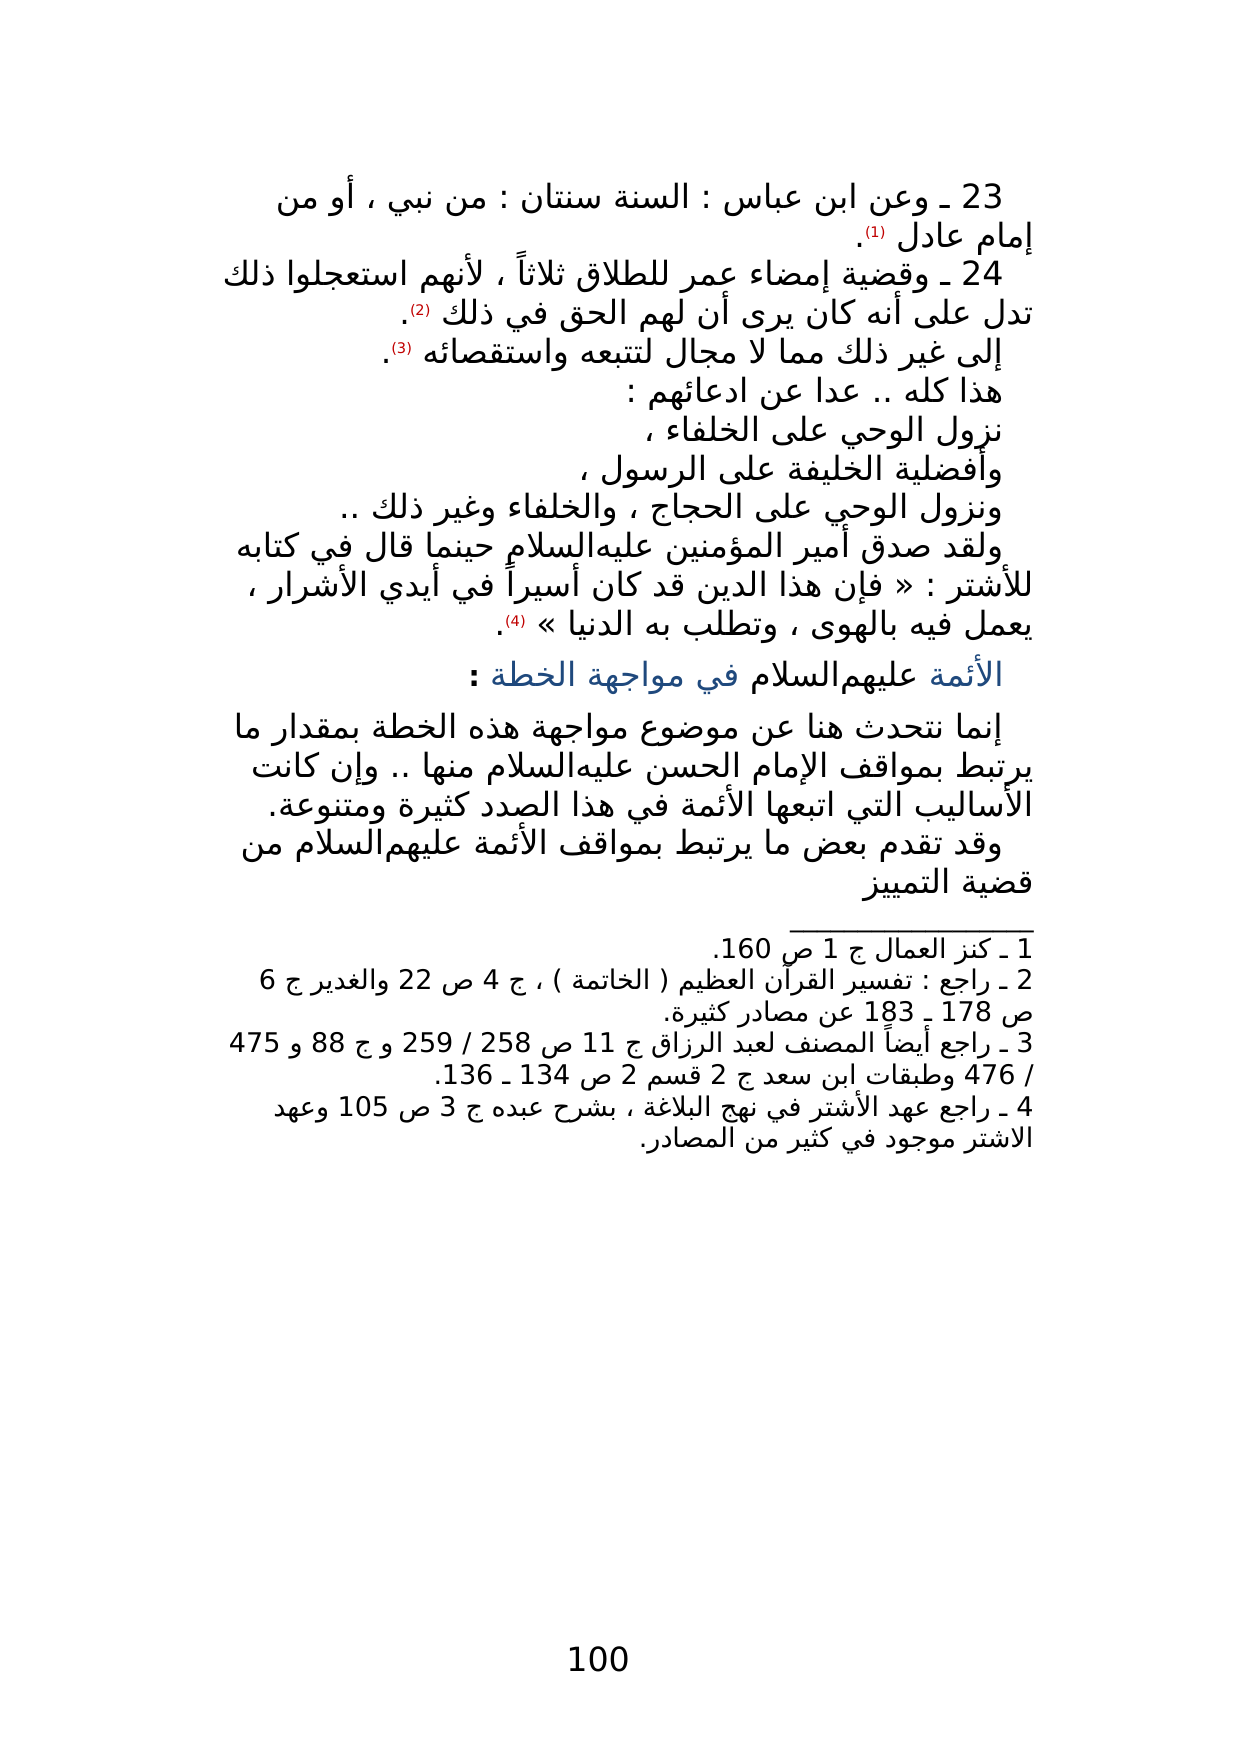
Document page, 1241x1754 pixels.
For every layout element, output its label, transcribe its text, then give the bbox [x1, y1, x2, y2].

text 4 ـ راجع عهد الأشتر في نهج البلاغة ، بشرح عبده ج 3 ص 105 وعهد الاشتر موجود في كثير من المصادر. [222, 1091, 1033, 1154]
text وأفضلية الخليفة على الرسول ، [222, 449, 1033, 488]
text ولقد صدق أمير المؤمنين عليه‌السلام حينما قال في كتابه للأشتر : « فإن هذا الدين قد كان أسيراً في أيدي الأشرار ، يعمل فيه بالهوى ، وتطلب به الدنيا » (4). [222, 527, 1033, 643]
text إنما نتحدث هنا عن موضوع مواجهة هذه الخطة بمقدار ما يرتبط بمواقف الإمام الحسن عليه‌السلام منها .. وإن كانت الأساليب التي اتبعها الأئمة في هذا الصدد كثيرة ومتنوعة. [222, 707, 1033, 824]
text 24 ـ وقضية إمضاء عمر للطلاق ثلاثاً ، لأنهم استعجلوا ذلك تدل على أنه كان يرى أن لهم الحق في ذلك (2). [222, 255, 1033, 333]
text 23 ـ وعن ابن عباس : السنة سنتان : من نبي ، أو من إمام عادل (1). [222, 177, 1033, 255]
text 2 ـ راجع : تفسير القرآن العظيم ( الخاتمة ) ، ج 4 ص 22 والغدير ج 6 ص 178 ـ 183 عن مصادر كثيرة. [222, 965, 1033, 1028]
text وقد تقدم بعض ما يرتبط بمواقف الأئمة عليهم‌السلام من قضية التمييز [222, 824, 1033, 902]
text هذا كله .. عدا عن ادعائهم : [222, 371, 1033, 410]
text نزول الوحي على الخلفاء ، [222, 410, 1033, 449]
text إلى غير ذلك مما لا مجال لتتبعه واستقصائه (3). [222, 333, 1033, 371]
text 3 ـ راجع أيضاً المصنف لعبد الرزاق ج 11 ص 258 / 259 و ج 88 و 475 / 476 وطبقات ابن سعد ج 2 قسم 2 ص 134 ـ 136. [222, 1028, 1033, 1091]
subtitle الأئمة عليهم‌السلام في مواجهة الخطة : [222, 656, 1033, 695]
text ونزول الوحي على الحجاج ، والخلفاء وغير ذلك .. [222, 488, 1033, 527]
text __________________ 1 ـ كنز العمال ج 1 ص 160. [222, 902, 1033, 965]
